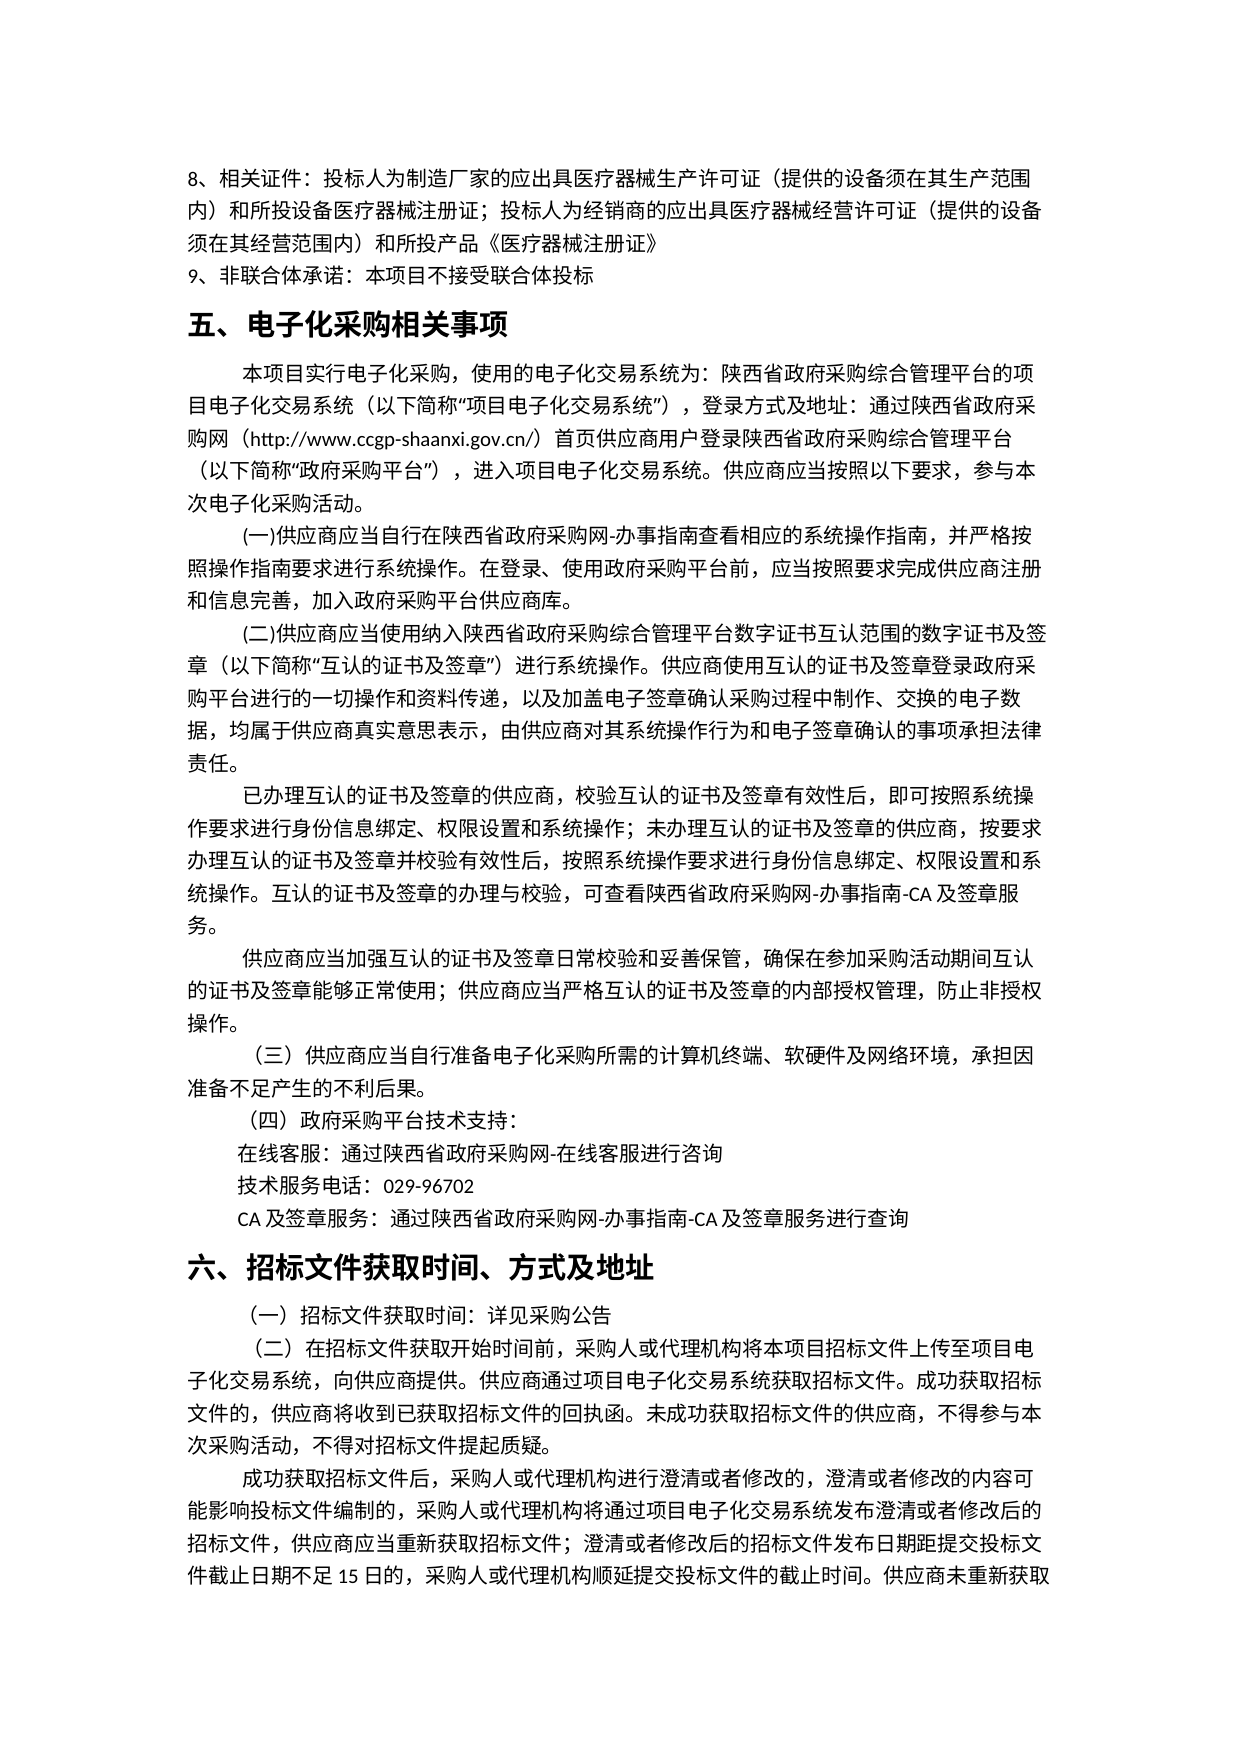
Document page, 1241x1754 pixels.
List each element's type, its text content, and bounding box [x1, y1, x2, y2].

text 在线客服：通过陕西省政府采购网-在线客服进行咨询 [187, 1137, 1053, 1169]
text 技术服务电话：029-96702 [187, 1169, 1053, 1202]
text （四）政府采购平台技术支持： [187, 1104, 1053, 1137]
text 已办理互认的证书及签章的供应商，校验互认的证书及签章有效性后，即可按照系统操作要求进行身份信息绑定、权限设置和系统操作；未办理互认的证书及签章的供应商，按要求办理互认的证书及签章并校验有效性后，按照系统操作要求进行身份信息绑定、权限设置和系统操作。互认的证书及签章的办理与校验，可查看陕西省政府采购网-办事指南-CA及签章服务。 [187, 779, 1053, 942]
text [187, 1462, 1053, 1592]
text （三）供应商应当自行准备电子化采购所需的计算机终端、软硬件及网络环境，承担因准备不足产生的不利后果。 [187, 1039, 1053, 1104]
text 8、相关证件：投标人为制造厂家的应出具医疗器械生产许可证（提供的设备须在其生产范围内）和所投设备医疗器械注册证；投标人为经销商的应出具医疗器械经营许可证（提供的设备须在其经营范围内）和所投产品《医疗器械注册证》 [187, 162, 1053, 259]
text 本项目实行电子化采购，使用的电子化交易系统为：陕西省政府采购综合管理平台的项目电子化交易系统（以下简称“项目电子化交易系统”），登录方式及地址：通过陕西省政府采购网（http://www.ccgp-shaanxi.gov.cn/）首页供应商用户登录陕西省政府采购综合管理平台（以下简称“政府采购平台”），进入项目电子化交易系统。供应商应当按照以下要求，参与本次电子化采购活动。 [187, 357, 1053, 519]
text 五、电子化采购相关事项 [187, 292, 1053, 357]
text 9、非联合体承诺：本项目不接受联合体投标 [187, 259, 1053, 292]
text (二)供应商应当使用纳入陕西省政府采购综合管理平台数字证书互认范围的数字证书及签章（以下简称“互认的证书及签章”）进行系统操作。供应商使用互认的证书及签章登录政府采购平台进行的一切操作和资料传递，以及加盖电子签章确认采购过程中制作、交换的电子数据，均属于供应商真实意思表示，由供应商对其系统操作行为和电子签章确认的事项承担法律责任。 [187, 617, 1053, 779]
text 供应商应当加强互认的证书及签章日常校验和妥善保管，确保在参加采购活动期间互认的证书及签章能够正常使用；供应商应当严格互认的证书及签章的内部授权管理，防止非授权操作。 [187, 942, 1053, 1039]
text CA及签章服务：通过陕西省政府采购网-办事指南-CA及签章服务进行查询 [187, 1202, 1053, 1234]
text (一)供应商应当自行在陕西省政府采购网-办事指南查看相应的系统操作指南，并严格按照操作指南要求进行系统操作。在登录、使用政府采购平台前，应当按照要求完成供应商注册和信息完善，加入政府采购平台供应商库。 [187, 519, 1053, 617]
text 六、招标文件获取时间、方式及地址 [187, 1234, 1053, 1299]
text （一）招标文件获取时间：详见采购公告 [187, 1299, 1053, 1332]
text （二）在招标文件获取开始时间前，采购人或代理机构将本项目招标文件上传至项目电子化交易系统，向供应商提供。供应商通过项目电子化交易系统获取招标文件。成功获取招标文件的，供应商将收到已获取招标文件的回执函。未成功获取招标文件的供应商，不得参与本次采购活动，不得对招标文件提起质疑。 [187, 1332, 1053, 1462]
